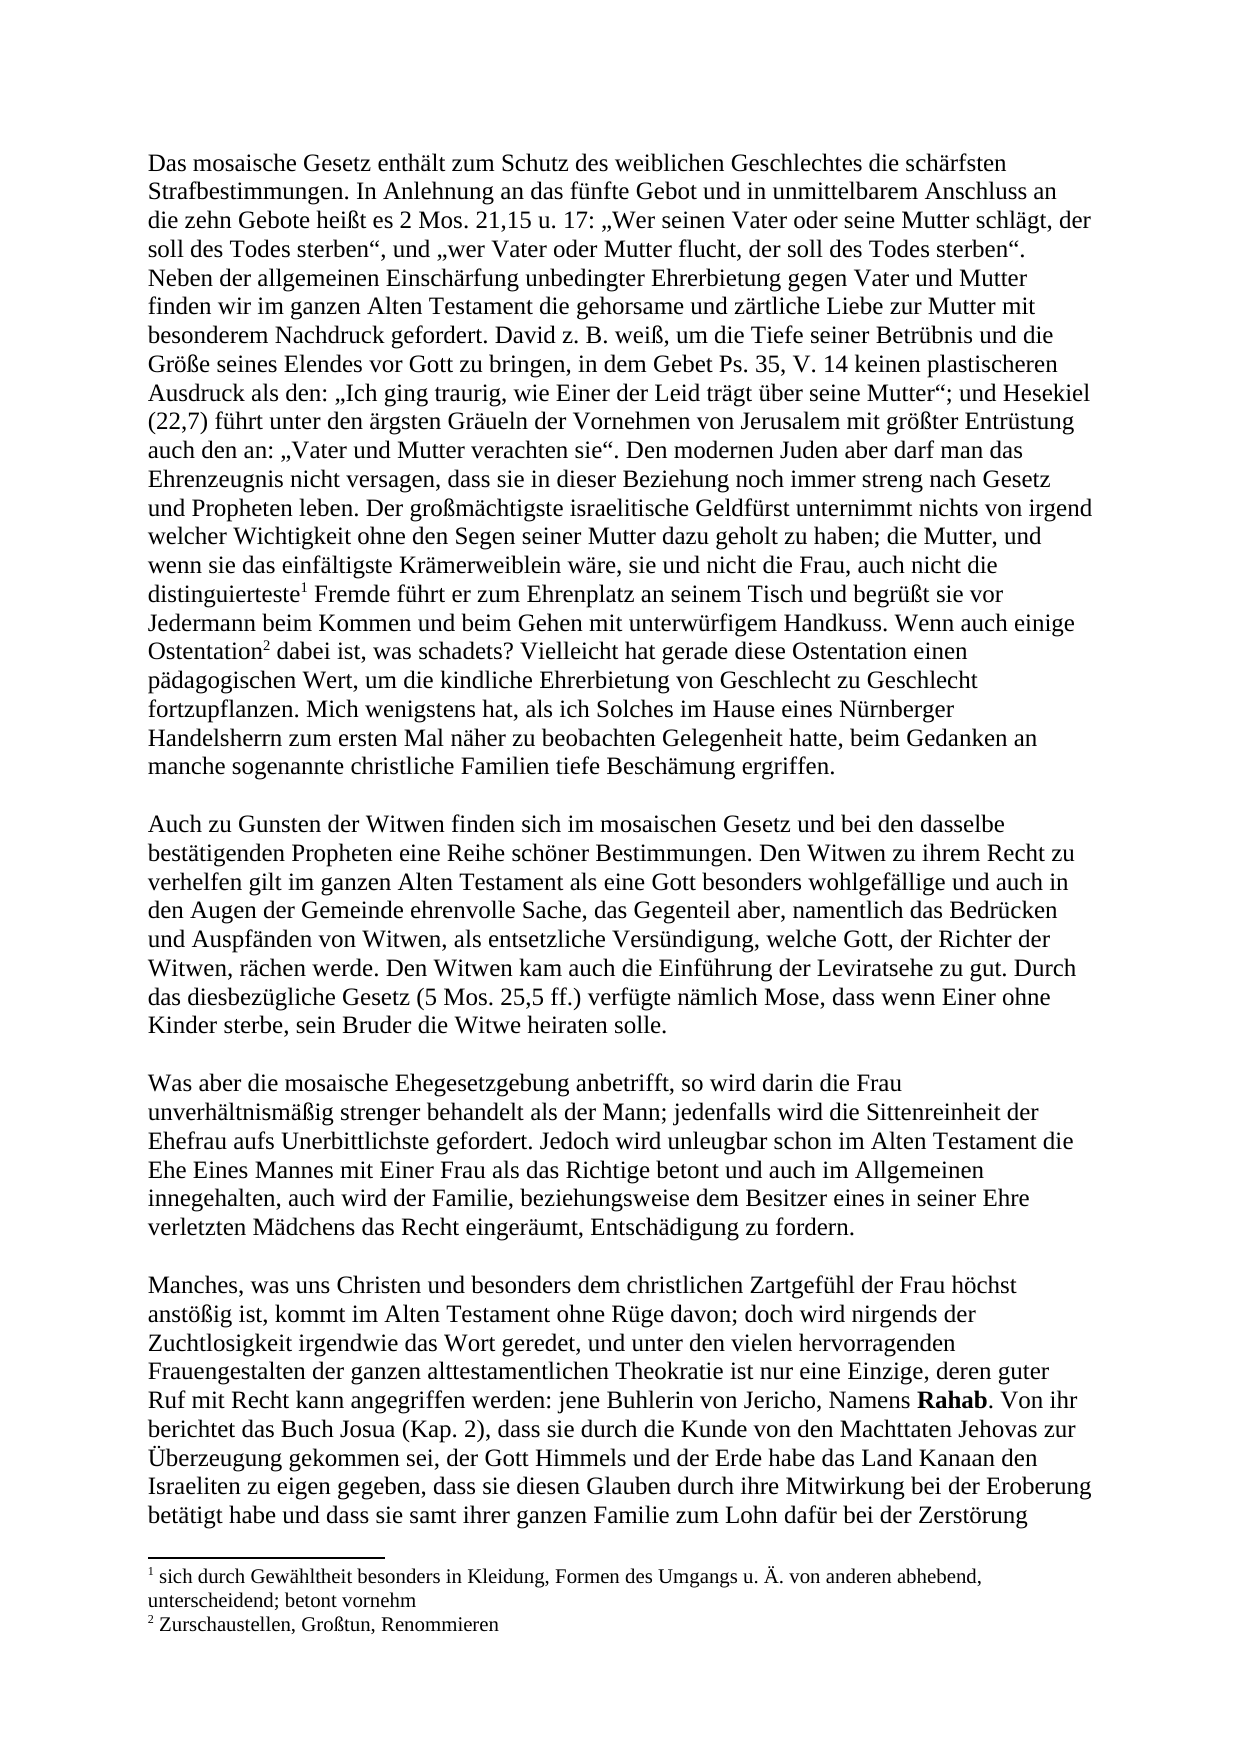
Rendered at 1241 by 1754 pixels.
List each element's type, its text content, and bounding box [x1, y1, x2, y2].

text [148, 1270, 1093, 1529]
text Auch zu Gunsten der Witwen finden sich im mosaischen Gesetz und bei den dasselbe bestätigenden Propheten eine Reihe schöner Bestimmungen. Den Witwen zu ihrem Recht zu verhelfen gilt im ganzen Alten Testament als eine Gott besonders wohlgefällige und auch in den Augen der Gemeinde ehrenvolle Sache, das Gegenteil aber, namentlich das Bedrücken und Auspfänden von Witwen, als entsetzliche Versündigung, welche Gott, der Richter der Witwen, rächen werde. Den Witwen kam auch die Einführung der Leviratsehe zu gut. Durch das diesbezügliche Gesetz (5 Mos. 25,5 ff.) verfügte nämlich Mose, dass wenn Einer ohne Kinder sterbe, sein Bruder die Witwe heiraten solle. [148, 809, 1093, 1039]
text Das mosaische Gesetz enthält zum Schutz des weiblichen Geschlechtes die schärfsten Strafbestimmungen. In Anlehnung an das fünfte Gebot und in unmittelbarem Anschluss an die zehn Gebote heißt es 2 Mos. 21,15 u. 17: „Wer seinen Vater oder seine Mutter schlägt, der soll des Todes sterben“, und „wer Vater oder Mutter flucht, der soll des Todes sterben“. Neben der allgemeinen Einschärfung unbedingter Ehrerbietung gegen Vater und Mutter finden wir im ganzen Alten Testament die gehorsame und zärtliche Liebe zur Mutter mit besonderem Nachdruck gefordert. David z. B. weiß, um die Tiefe seiner Betrübnis und die Größe seines Elendes vor Gott zu bringen, in dem Gebet Ps. 35, V. 14 keinen plastischeren Ausdruck als den: „Ich ging traurig, wie Einer der Leid trägt über seine Mutter“; und Hesekiel (22,7) führt unter den ärgsten Gräueln der Vornehmen von Jerusalem mit größter Entrüstung auch den an: „Vater und Mutter verachten sie“. Den modernen Juden aber darf man das Ehrenzeugnis nicht versagen, dass sie in dieser Beziehung noch immer streng nach Gesetz und Propheten leben. Der großmächtigste israelitische Geldfürst unternimmt nichts von irgend welcher Wichtigkeit ohne den Segen seiner Mutter dazu geholt zu haben; die Mutter, und wenn sie das einfältigste Krämerweiblein wäre, sie und nicht die Frau, auch nicht die distinguierteste Fremde führt er zum Ehrenplatz an seinem Tisch und begrüßt sie vor Jedermann beim Kommen und beim Gehen mit unterwürfigem Handkuss. Wenn auch einige Ostentation dabei ist, was schadets? Vielleicht hat gerade diese Ostentation einen pädagogischen Wert, um die kindliche Ehrerbietung von Geschlecht zu Geschlecht fortzupflanzen. Mich wenigstens hat, als ich Solches im Hause eines Nürnberger Handelsherrn zum ersten Mal näher zu beobachten Gelegenheit hatte, beim Gedanken an manche sogenannte christliche Familien tiefe Beschämung ergriffen. [148, 148, 1093, 780]
text Was aber die mosaische Ehegesetzgebung anbetrifft, so wird darin die Frau unverhältnismäßig strenger behandelt als der Mann; jedenfalls wird die Sittenreinheit der Ehefrau aufs Unerbittlichste gefordert. Jedoch wird unleugbar schon im Alten Testament die Ehe Eines Mannes mit Einer Frau als das Richtige betont und auch im Allgemeinen innegehalten, auch wird der Familie, beziehungsweise dem Besitzer eines in seiner Ehre verletzten Mädchens das Recht eingeräumt, Entschädigung zu fordern. [148, 1068, 1093, 1241]
